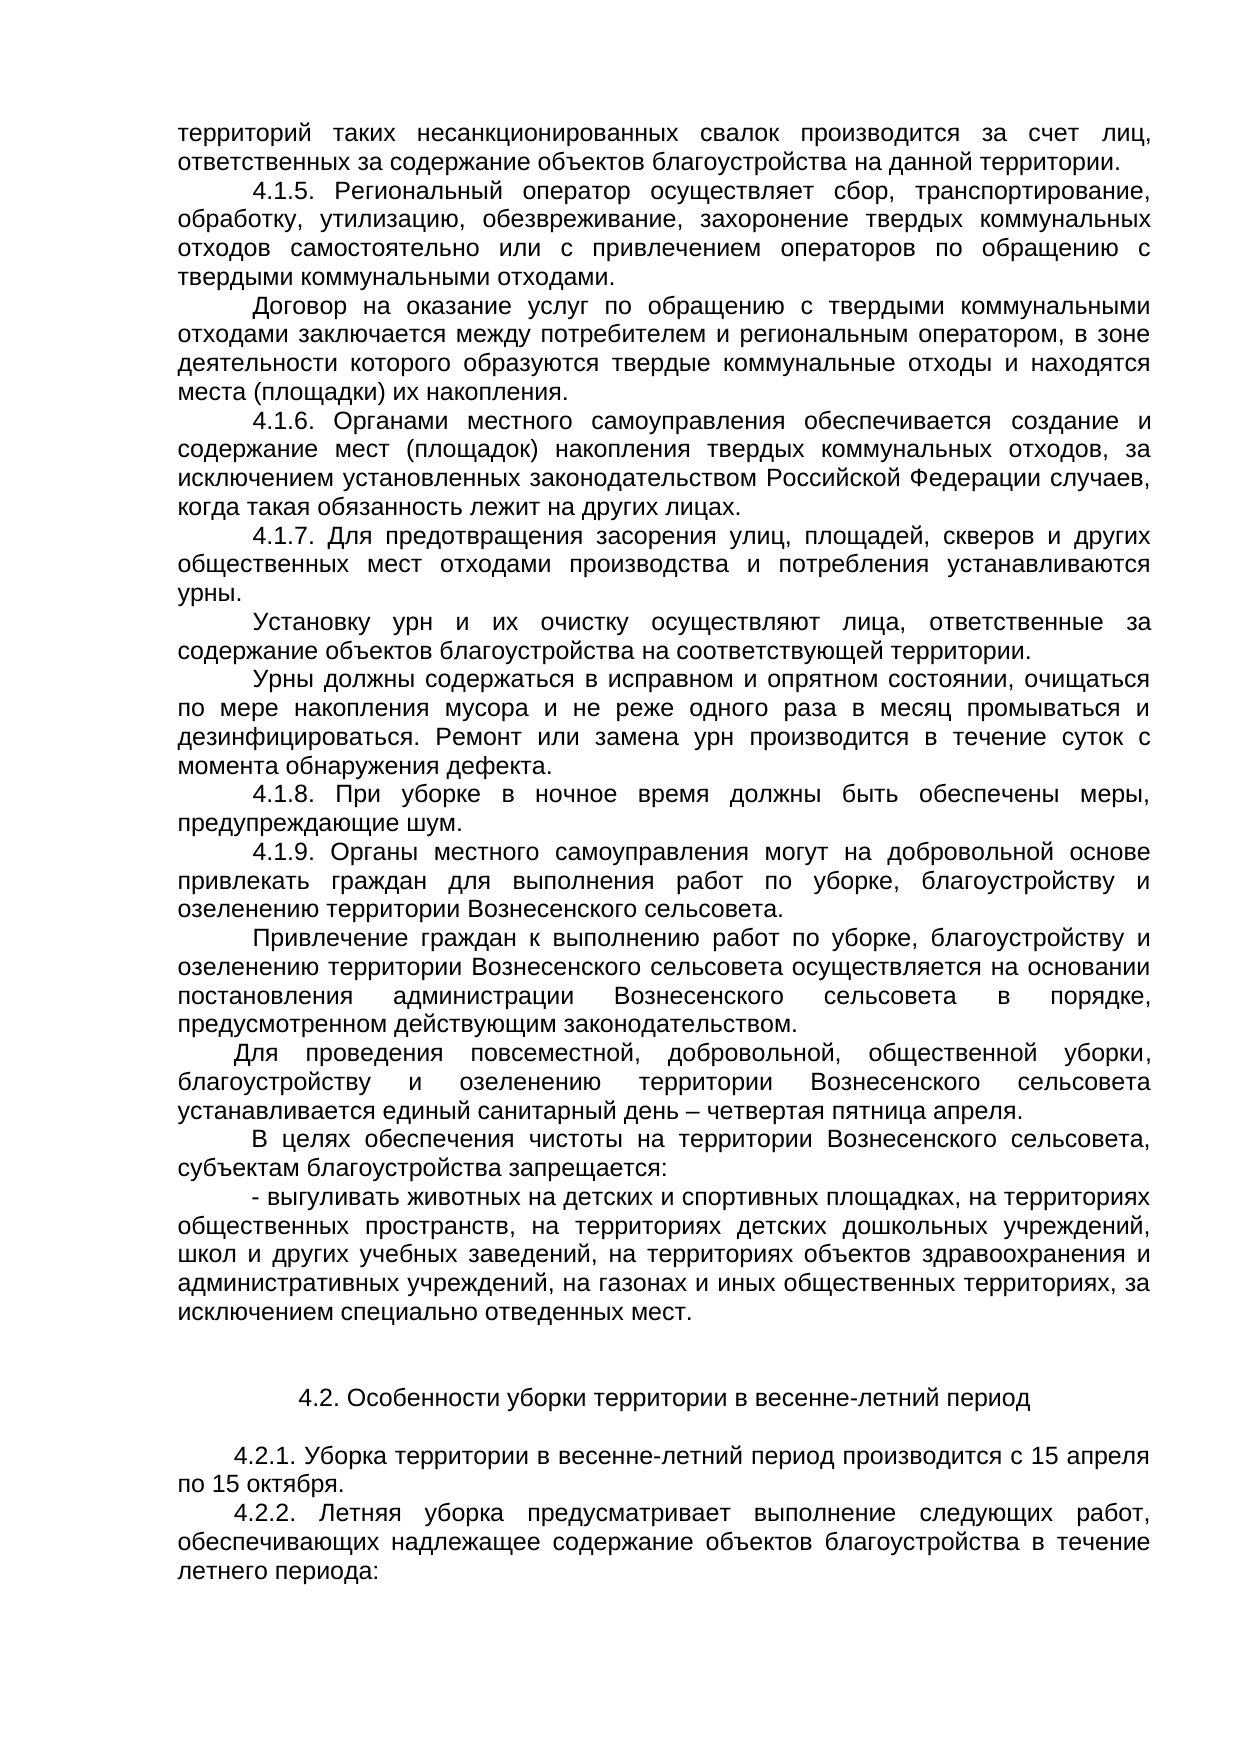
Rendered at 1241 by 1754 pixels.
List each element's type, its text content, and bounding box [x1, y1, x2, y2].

text Для проведения повсеместной, добровольной, общественной уборки, благоустройству и озеленению территории Вознесенского сельсовета устанавливается единый санитарный день – четвертая пятница апреля. [177, 1038, 1152, 1124]
text Договор на оказание услуг по обращению с твердыми коммунальными отходами заключается между потребителем и региональным оператором, в зоне деятельности которого образуются твердые коммунальные отходы и находятся места (площадки) их накопления. [177, 291, 1152, 406]
text 4.1.7. Для предотвращения засорения улиц, площадей, скверов и других общественных мест отходами производства и потребления устанавливаются урны. [177, 521, 1152, 607]
text 4.1.8. При уборке в ночное время должны быть обеспечены меры, предупреждающие шум. [177, 779, 1152, 837]
text - выгуливать животных на детских и спортивных площадках, на территориях общественных пространств, на территориях детских дошкольных учреждений, школ и других учебных заведений, на территориях объектов здравоохранения и административных учреждений, на газонах и иных общественных территориях, за исключением специально отведенных мест. [177, 1182, 1152, 1326]
text Урны должны содержаться в исправном и опрятном состоянии, очищаться по мере накопления мусора и не реже одного раза в месяц промываться и дезинфицироваться. Ремонт или замена урн производится в течение суток с момента обнаружения дефекта. [177, 664, 1152, 779]
text 4.1.5. Региональный оператор осуществляет сбор, транспортирование, обработку, утилизацию, обезвреживание, захоронение твердых коммунальных отходов самостоятельно или с привлечением операторов по обращению с твердыми коммунальными отходами. [177, 176, 1152, 291]
text В целях обеспечения чистоты на территории Вознесенского сельсовета, субъектам благоустройства запрещается: [177, 1124, 1152, 1182]
text 4.2.2. Летняя уборка предусматривает выполнение следующих работ, обеспечивающих надлежащее содержание объектов благоустройства в течение летнего периода: [177, 1498, 1152, 1584]
text Установку урн и их очистку осуществляют лица, ответственные за содержание объектов благоустройства на соответствующей территории. [177, 607, 1152, 664]
text 4.1.6. Органами местного самоуправления обеспечивается создание и содержание мест (площадок) накопления твердых коммунальных отходов, за исключением установленных законодательством Российской Федерации случаев, когда такая обязанность лежит на других лицах. [177, 406, 1152, 521]
text 4.1.9. Органы местного самоуправления могут на добровольной основе привлекать граждан для выполнения работ по уборке, благоустройству и озеленению территории Вознесенского сельсовета. [177, 837, 1152, 923]
text Привлечение граждан к выполнению работ по уборке, благоустройству и озеленению территории Вознесенского сельсовета осуществляется на основании постановления администрации Вознесенского сельсовета в порядке, предусмотренном действующим законодательством. [177, 923, 1152, 1038]
text 4.2.1. Уборка территории в весенне-летний период производится с 15 апреля по 15 октября. [177, 1441, 1152, 1498]
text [177, 118, 1152, 176]
text 4.2. Особенности уборки территории в весенне-летний период [177, 1383, 1152, 1412]
